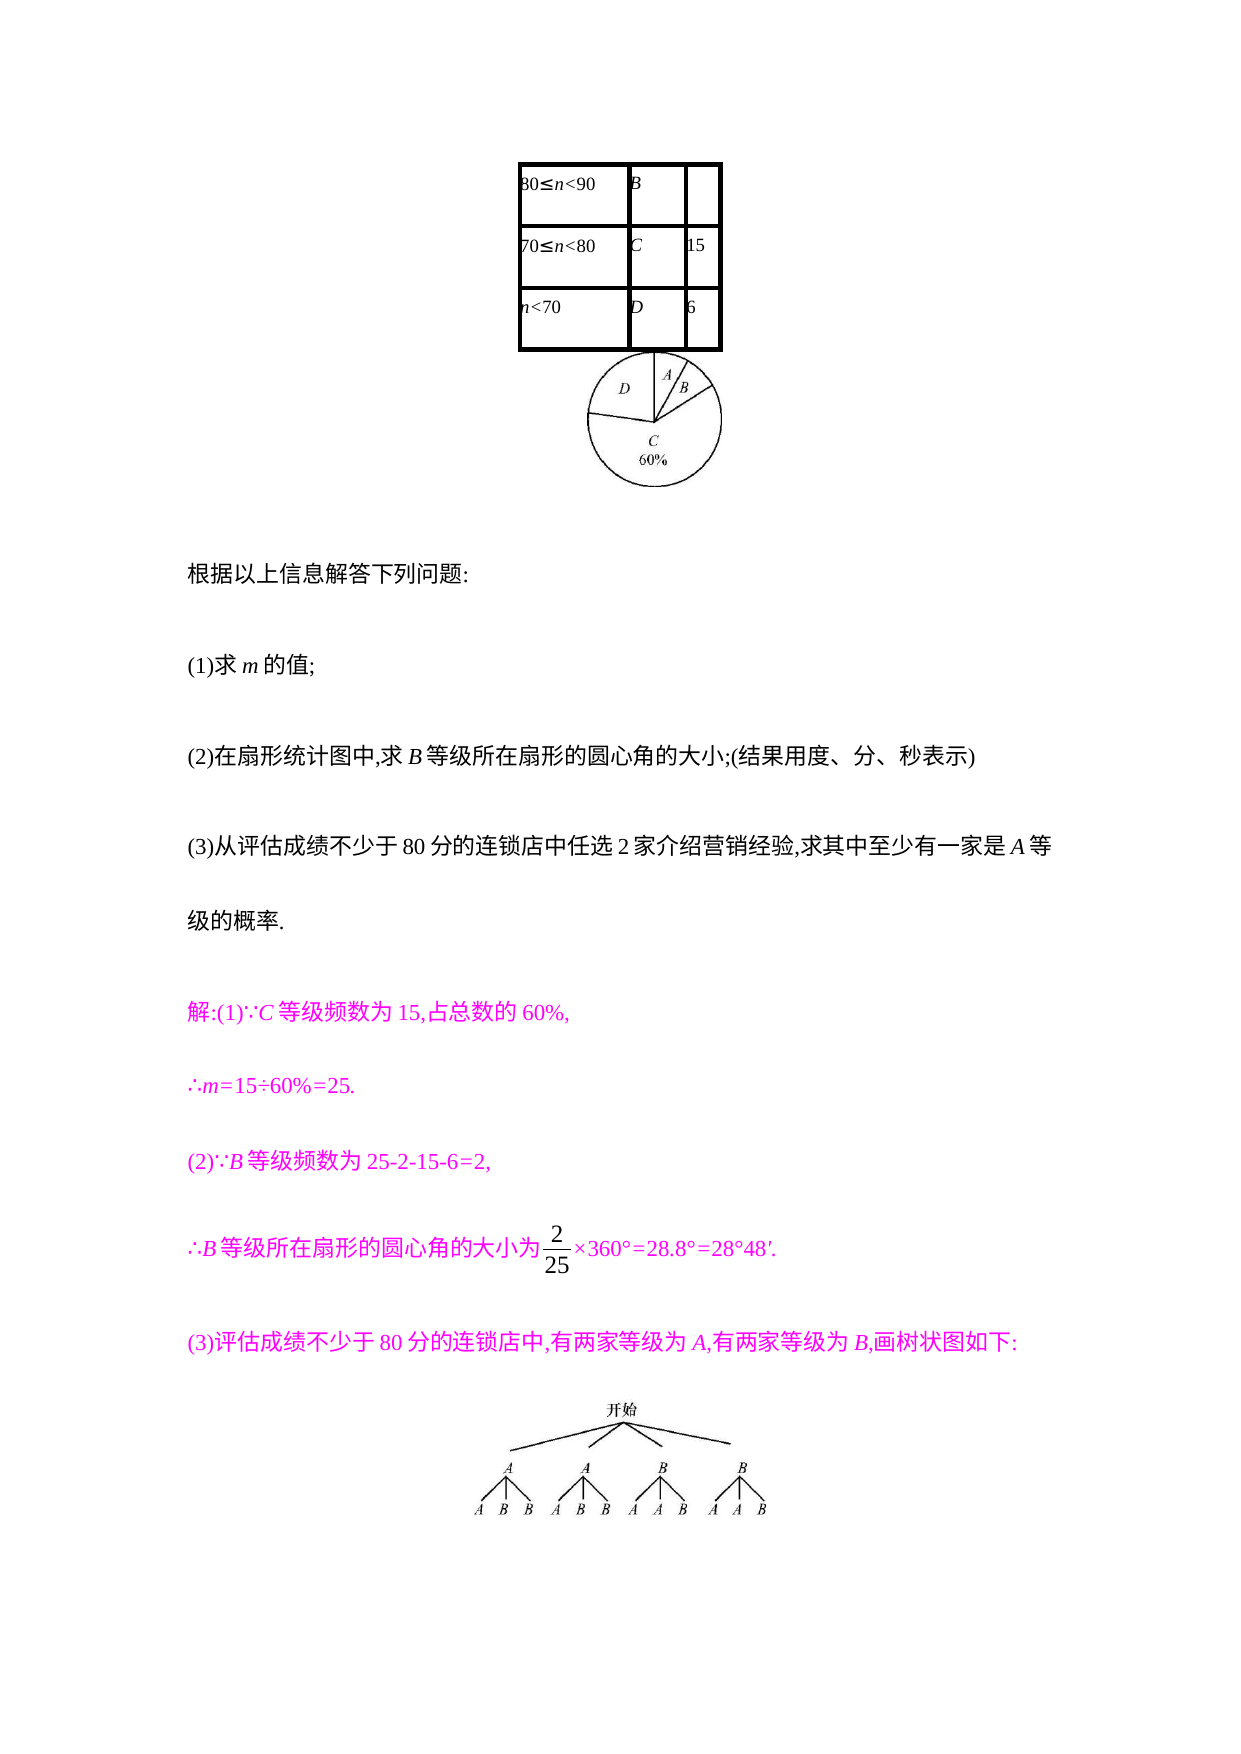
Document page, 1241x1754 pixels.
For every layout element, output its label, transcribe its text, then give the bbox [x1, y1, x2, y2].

text (2)在扇形统计图中,求B等级所在扇形的圆心角的大小;(结果用度、分、秒表示) [187, 722, 1053, 787]
picture [587, 352, 722, 487]
text (3)评估成绩不少于80分的连锁店中,有两家等级为A,有两家等级为B,画树状图如下: [187, 1308, 1053, 1373]
text (3)从评估成绩不少于80分的连锁店中任选2家介绍营销经验,求其中至少有一家是A等级的概率. [187, 812, 1053, 952]
table_cell B [632, 167, 684, 224]
text ∴m=15÷60%=25. [187, 1069, 1053, 1101]
text 根据以上信息解答下列问题: [187, 540, 1053, 605]
table_cell 6 [688, 290, 718, 347]
table_cell 70≤n<80 [522, 228, 627, 286]
table_cell [688, 167, 718, 224]
text (2)∵B等级频数为25-2-15-6=2, [187, 1127, 1053, 1192]
table_cell D [632, 290, 684, 347]
picture [474, 1399, 767, 1519]
table_cell n<70 [522, 290, 627, 347]
text (1)求m的值; [187, 631, 1053, 696]
table_cell 80≤n<90 [522, 167, 627, 224]
text 解:(1)∵C等级频数为15,占总数的60%, [187, 978, 1053, 1043]
table_cell C [632, 228, 684, 286]
text ∴B等级所在扇形的圆心角的大小为×360°=28.8°=28°48'. [187, 1217, 1053, 1282]
table_cell 15 [688, 228, 718, 286]
